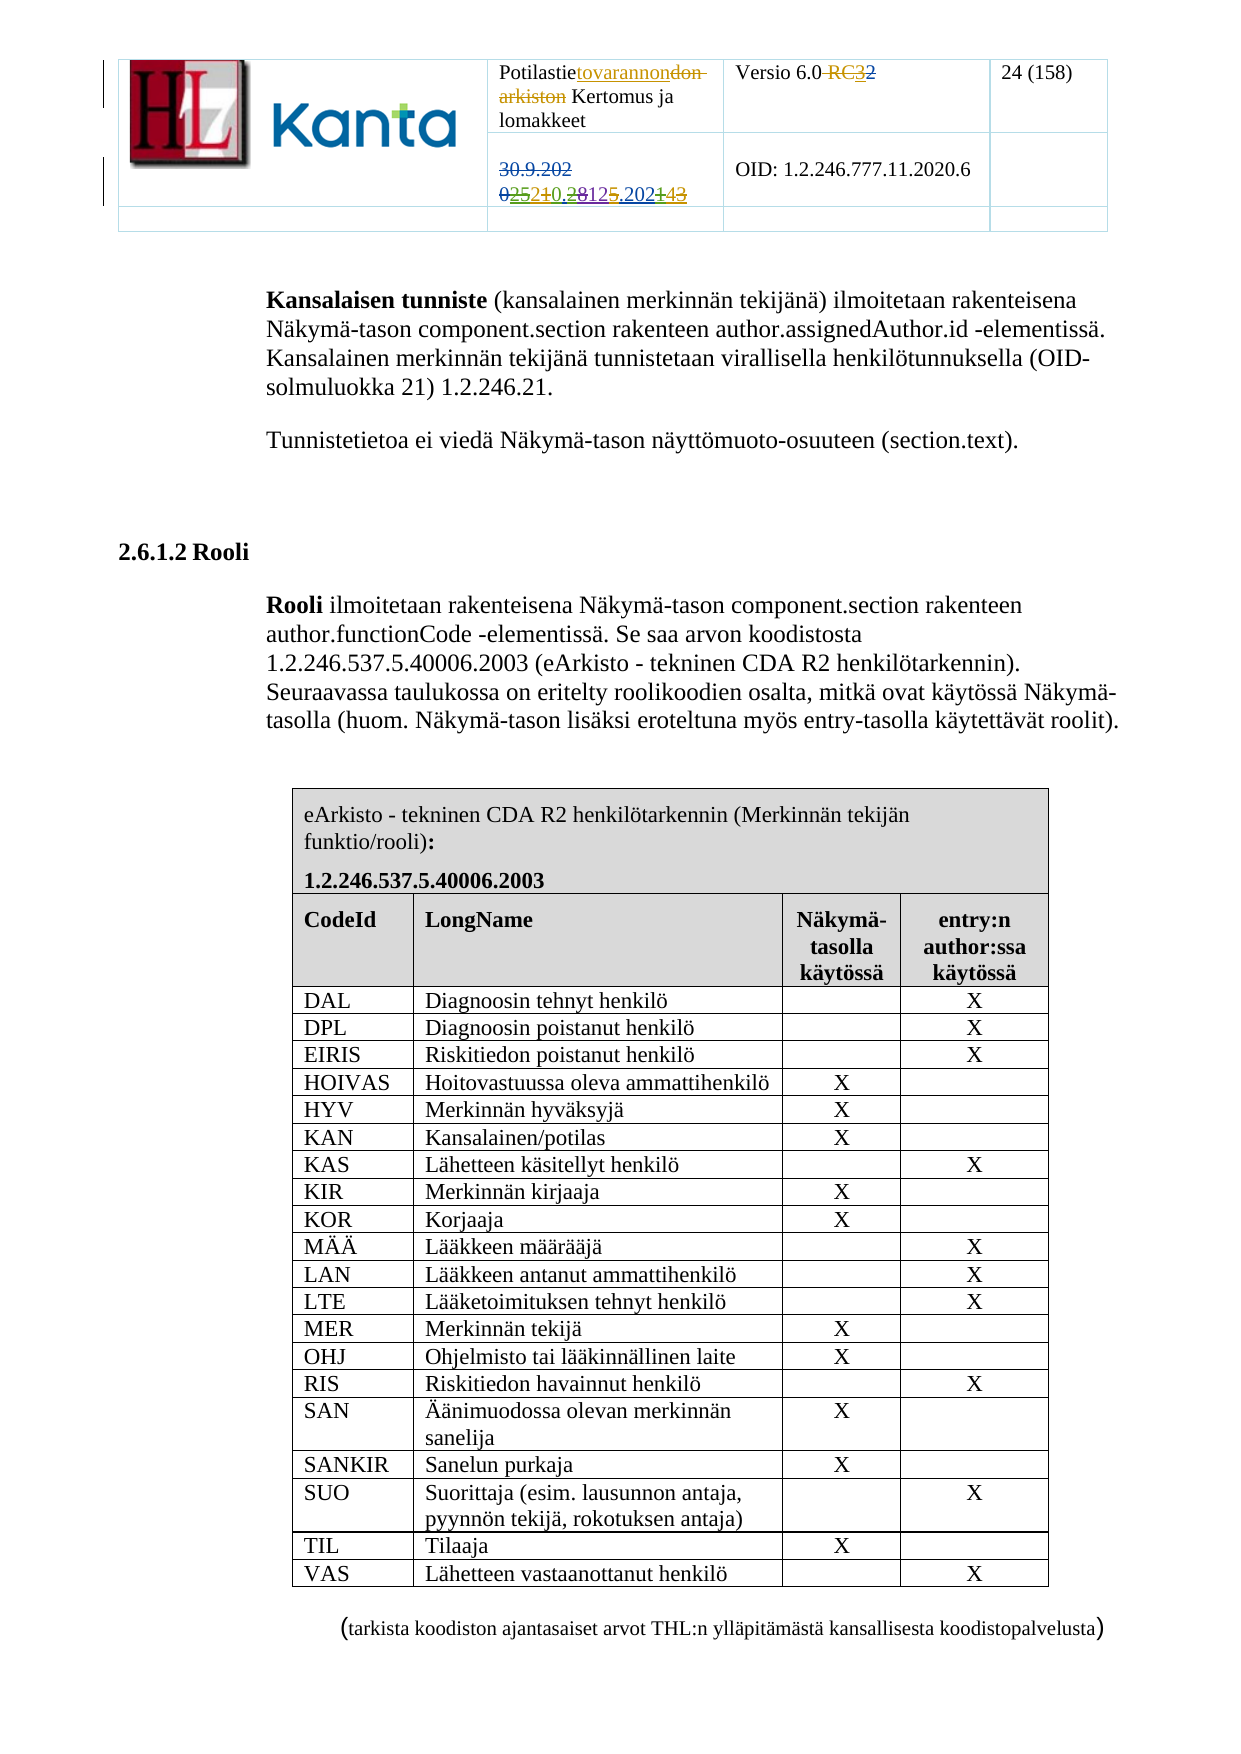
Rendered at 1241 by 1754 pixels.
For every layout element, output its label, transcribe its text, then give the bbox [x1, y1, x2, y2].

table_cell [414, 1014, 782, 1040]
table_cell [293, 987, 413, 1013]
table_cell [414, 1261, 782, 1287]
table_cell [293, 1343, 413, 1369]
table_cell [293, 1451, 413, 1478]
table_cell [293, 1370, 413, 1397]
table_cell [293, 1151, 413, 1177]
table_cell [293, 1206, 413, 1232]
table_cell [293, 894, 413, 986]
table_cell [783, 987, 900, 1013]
text (tarkista koodiston ajantasaiset arvot THL:n ylläpitämästä kansallisesta koodistopalvelusta) [266, 1612, 1122, 1641]
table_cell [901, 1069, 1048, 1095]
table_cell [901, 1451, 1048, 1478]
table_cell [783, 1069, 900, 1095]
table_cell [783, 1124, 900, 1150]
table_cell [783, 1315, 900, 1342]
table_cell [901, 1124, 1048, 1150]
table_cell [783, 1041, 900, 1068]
picture [264, 93, 467, 159]
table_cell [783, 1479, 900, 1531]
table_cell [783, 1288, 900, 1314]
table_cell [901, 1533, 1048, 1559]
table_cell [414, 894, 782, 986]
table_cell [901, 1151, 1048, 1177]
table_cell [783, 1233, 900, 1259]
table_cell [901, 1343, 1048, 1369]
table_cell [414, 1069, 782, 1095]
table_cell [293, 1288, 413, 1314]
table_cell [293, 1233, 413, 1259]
text Rooli ilmoitetaan rakenteisena Näkymä-tason component.section rakenteen author.functionCode -elementissä. Se saa arvon koodistosta 1.2.246.537.5.40006.2003 (eArkisto - tekninen CDA R2 henkilötarkennin). Seuraavassa taulukossa on eritelty roolikoodien osalta, mitkä ovat käytössä Näkymä-tasolla (huom. Näkymä-tason lisäksi eroteltuna myös entry-tasolla käytettävät roolit). [266, 590, 1122, 734]
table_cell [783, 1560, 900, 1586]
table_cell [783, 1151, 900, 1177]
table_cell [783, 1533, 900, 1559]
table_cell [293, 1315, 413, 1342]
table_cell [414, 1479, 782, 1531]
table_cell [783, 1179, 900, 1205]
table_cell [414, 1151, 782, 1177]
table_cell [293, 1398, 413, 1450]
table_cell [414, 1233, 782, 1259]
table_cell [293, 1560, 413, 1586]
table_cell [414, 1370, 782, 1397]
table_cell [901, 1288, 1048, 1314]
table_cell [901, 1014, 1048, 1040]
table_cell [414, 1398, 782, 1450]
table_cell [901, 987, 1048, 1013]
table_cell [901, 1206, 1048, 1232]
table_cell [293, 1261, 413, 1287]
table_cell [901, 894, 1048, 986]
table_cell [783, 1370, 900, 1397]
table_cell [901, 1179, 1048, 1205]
text Kansalaisen tunniste (kansalainen merkinnän tekijänä) ilmoitetaan rakenteisena Näkymä-tason component.section rakenteen author.assignedAuthor.id -elementissä. Kansalainen merkinnän tekijänä tunnistetaan virallisella henkilötunnuksella (OID-solmuluokka 21) 1.2.246.21. [266, 285, 1122, 400]
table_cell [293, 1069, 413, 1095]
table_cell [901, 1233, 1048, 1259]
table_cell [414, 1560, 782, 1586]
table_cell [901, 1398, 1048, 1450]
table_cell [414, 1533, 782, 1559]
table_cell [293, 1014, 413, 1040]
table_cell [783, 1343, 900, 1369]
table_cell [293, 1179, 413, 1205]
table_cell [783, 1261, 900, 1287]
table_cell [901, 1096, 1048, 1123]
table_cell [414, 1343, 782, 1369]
picture [129, 60, 252, 169]
text Tunnistetietoa ei viedä Näkymä-tason näyttömuoto-osuuteen (section.text). [266, 425, 1122, 454]
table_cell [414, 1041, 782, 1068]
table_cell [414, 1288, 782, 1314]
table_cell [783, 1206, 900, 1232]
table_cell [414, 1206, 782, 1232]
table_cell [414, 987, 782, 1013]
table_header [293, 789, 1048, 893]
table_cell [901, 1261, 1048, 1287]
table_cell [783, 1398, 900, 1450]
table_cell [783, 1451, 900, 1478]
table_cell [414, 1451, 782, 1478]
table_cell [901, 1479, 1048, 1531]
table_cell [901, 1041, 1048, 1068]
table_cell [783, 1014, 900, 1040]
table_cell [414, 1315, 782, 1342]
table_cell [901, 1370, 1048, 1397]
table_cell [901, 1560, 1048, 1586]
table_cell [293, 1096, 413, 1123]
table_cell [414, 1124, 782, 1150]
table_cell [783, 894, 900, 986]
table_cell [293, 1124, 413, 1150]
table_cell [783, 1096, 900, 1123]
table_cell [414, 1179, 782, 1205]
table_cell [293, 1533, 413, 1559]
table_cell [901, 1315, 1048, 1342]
subtitle Rooli [118, 537, 1122, 565]
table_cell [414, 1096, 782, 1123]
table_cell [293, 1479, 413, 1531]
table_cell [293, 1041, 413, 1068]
